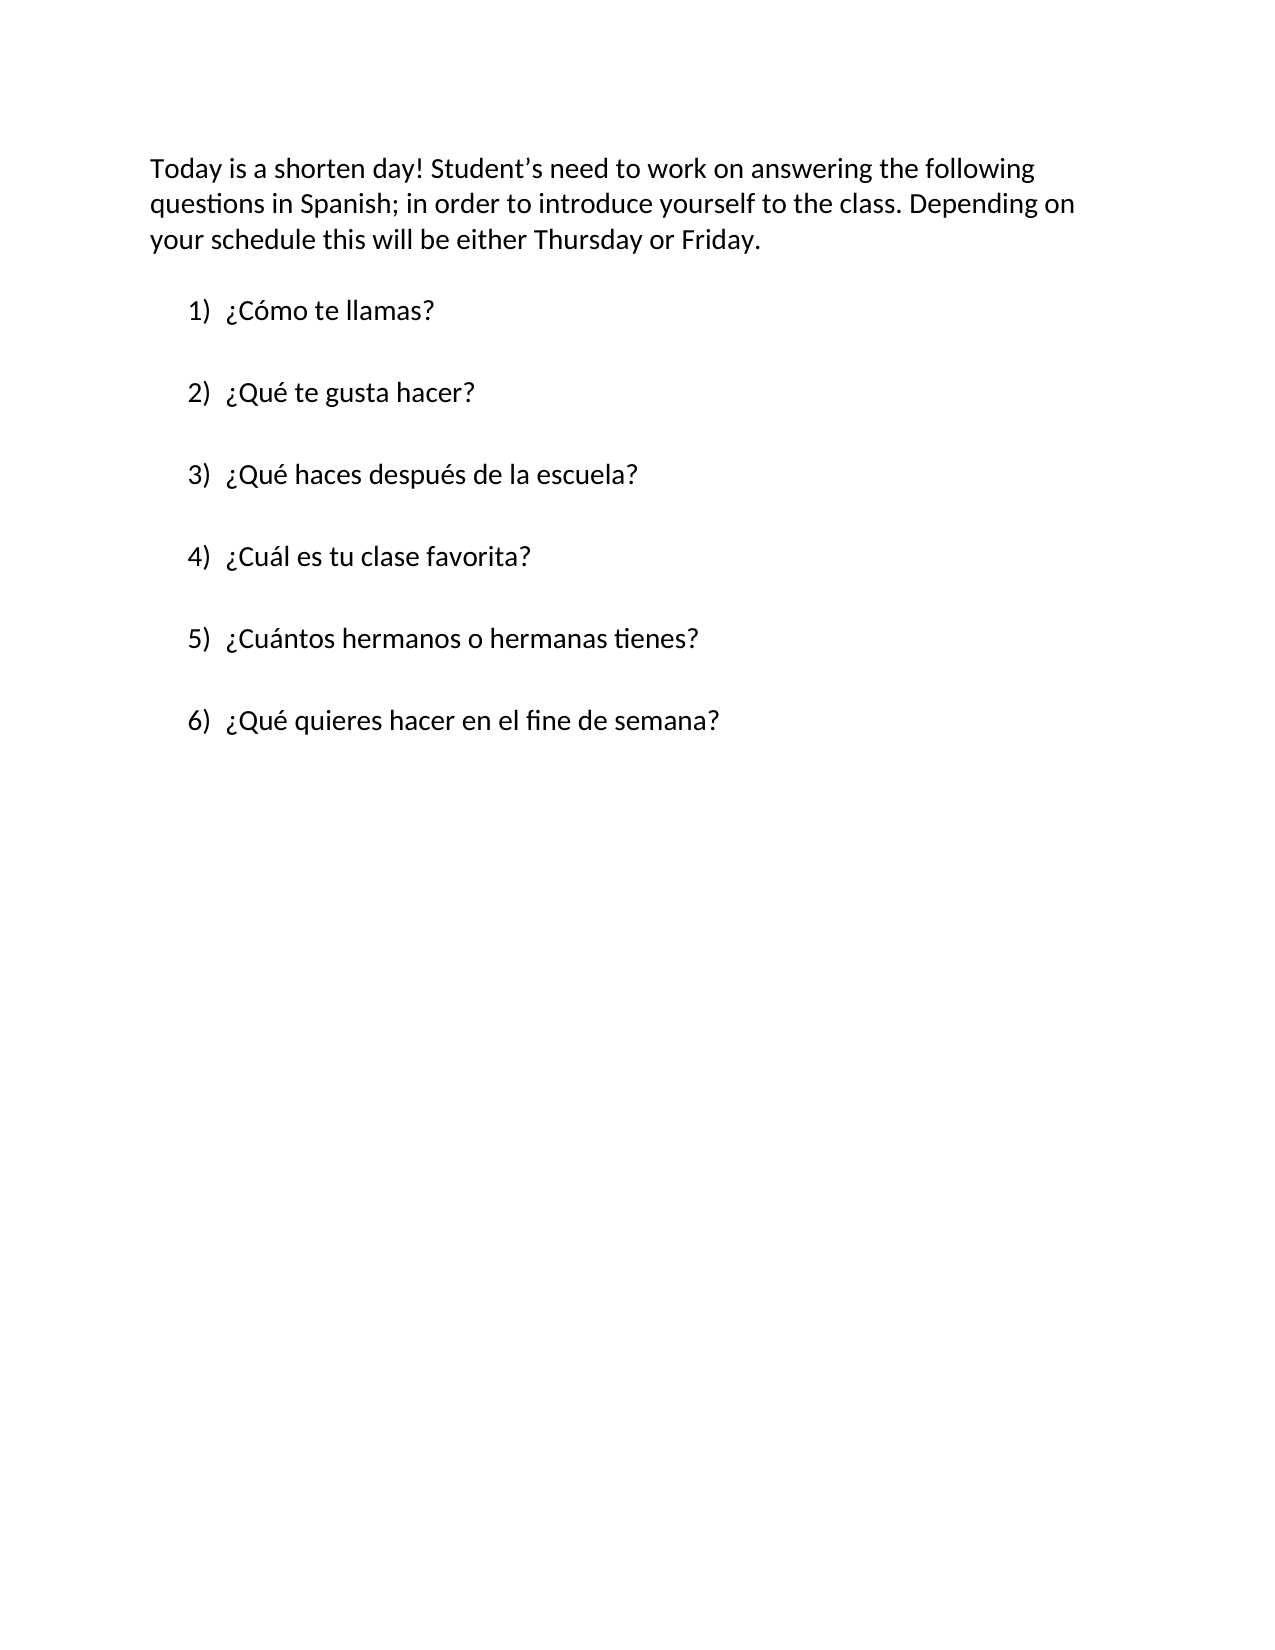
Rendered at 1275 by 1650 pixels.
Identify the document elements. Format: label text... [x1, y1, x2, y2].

text Today is a shorten day! Student’s need to work on answering the following questions in Spanish; in order to introduce yourself to the class. Depending on your schedule this will be either Thursday or Friday. [150, 150, 1125, 257]
list ¿Qué haces después de la escuela? [187, 456, 1125, 492]
list ¿Cuántos hermanos o hermanas tienes? [187, 620, 1125, 656]
list ¿Cómo te llamas? [187, 292, 1125, 328]
list ¿Qué quieres hacer en el fine de semana? [187, 702, 1125, 737]
list ¿Qué te gusta hacer? [187, 374, 1125, 410]
list ¿Cuál es tu clase favorita? [187, 538, 1125, 574]
